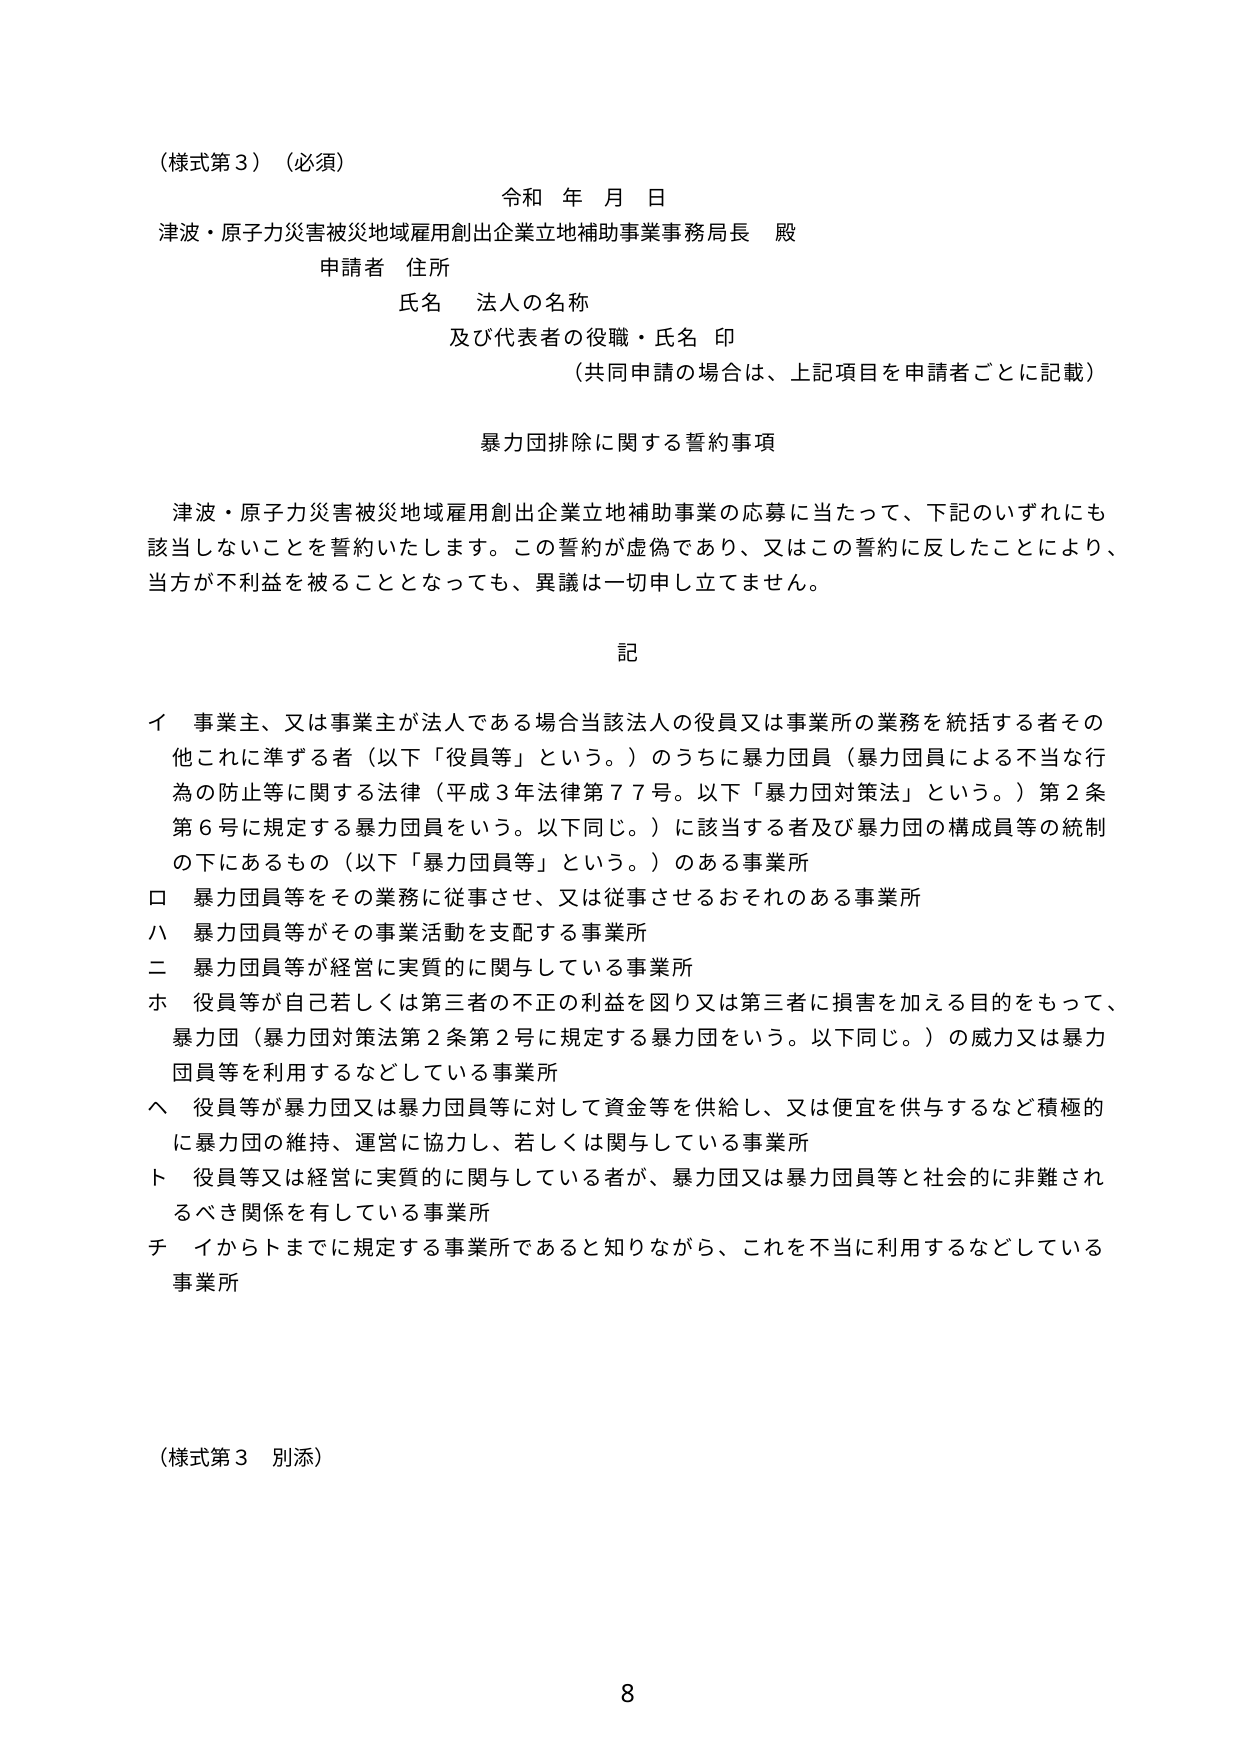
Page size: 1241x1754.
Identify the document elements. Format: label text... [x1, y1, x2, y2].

text ホ 役員等が自己若しくは第三者の不正の利益を図り又は第三者に損害を加える目的をもって、暴力団（暴力団対策法第２条第２号に規定する暴力団をいう。以下同じ。）の威力又は暴力団員等を利用するなどしている事業所 [148, 984, 1107, 1089]
text （共同申請の場合は、上記項目を申請者ごとに記載） [148, 354, 1107, 389]
text チ イからトまでに規定する事業所であると知りながら、これを不当に利用するなどしている事業所 [148, 1229, 1107, 1299]
text 令和 年 月 日 [148, 179, 1107, 214]
text 暴力団排除に関する誓約事項 [148, 424, 1107, 459]
text 津波・原子力災害被災地域雇用創出企業立地補助事業の応募に当たって、下記のいずれにも該当しないことを誓約いたします。この誓約が虚偽であり、又はこの誓約に反したことにより、当方が不利益を被ることとなっても、異議は一切申し立てません。 [148, 494, 1107, 599]
text （様式第３）（必須） [148, 144, 1107, 179]
text 津波・原子力災害被災地域雇用創出企業立地補助事業事務局長 殿 [148, 214, 1107, 249]
text ヘ 役員等が暴力団又は暴力団員等に対して資金等を供給し、又は便宜を供与するなど積極的に暴力団の維持、運営に協力し、若しくは関与している事業所 [148, 1089, 1107, 1159]
text 申請者 住所 [148, 249, 1107, 284]
text イ 事業主、又は事業主が法人である場合当該法人の役員又は事業所の業務を統括する者その他これに準ずる者（以下「役員等」という。）のうちに暴力団員（暴力団員による不当な行為の防止等に関する法律（平成３年法律第７７号。以下「暴力団対策法」という。）第２条第６号に規定する暴力団員をいう。以下同じ。）に該当する者及び暴力団の構成員等の統制の下にあるもの（以下「暴力団員等」という。）のある事業所 [148, 704, 1107, 879]
text 氏名 法人の名称 [148, 284, 1107, 319]
text ハ 暴力団員等がその事業活動を支配する事業所 [148, 914, 1107, 949]
text ロ 暴力団員等をその業務に従事させ、又は従事させるおそれのある事業所 [148, 879, 1107, 914]
text ト 役員等又は経営に実質的に関与している者が、暴力団又は暴力団員等と社会的に非難されるべき関係を有している事業所 [148, 1159, 1107, 1229]
text ニ 暴力団員等が経営に実質的に関与している事業所 [148, 949, 1107, 984]
text 及び代表者の役職・氏名 印 [148, 319, 1107, 354]
text （様式第３ 別添） [148, 1439, 1107, 1474]
text 記 [148, 634, 1107, 669]
